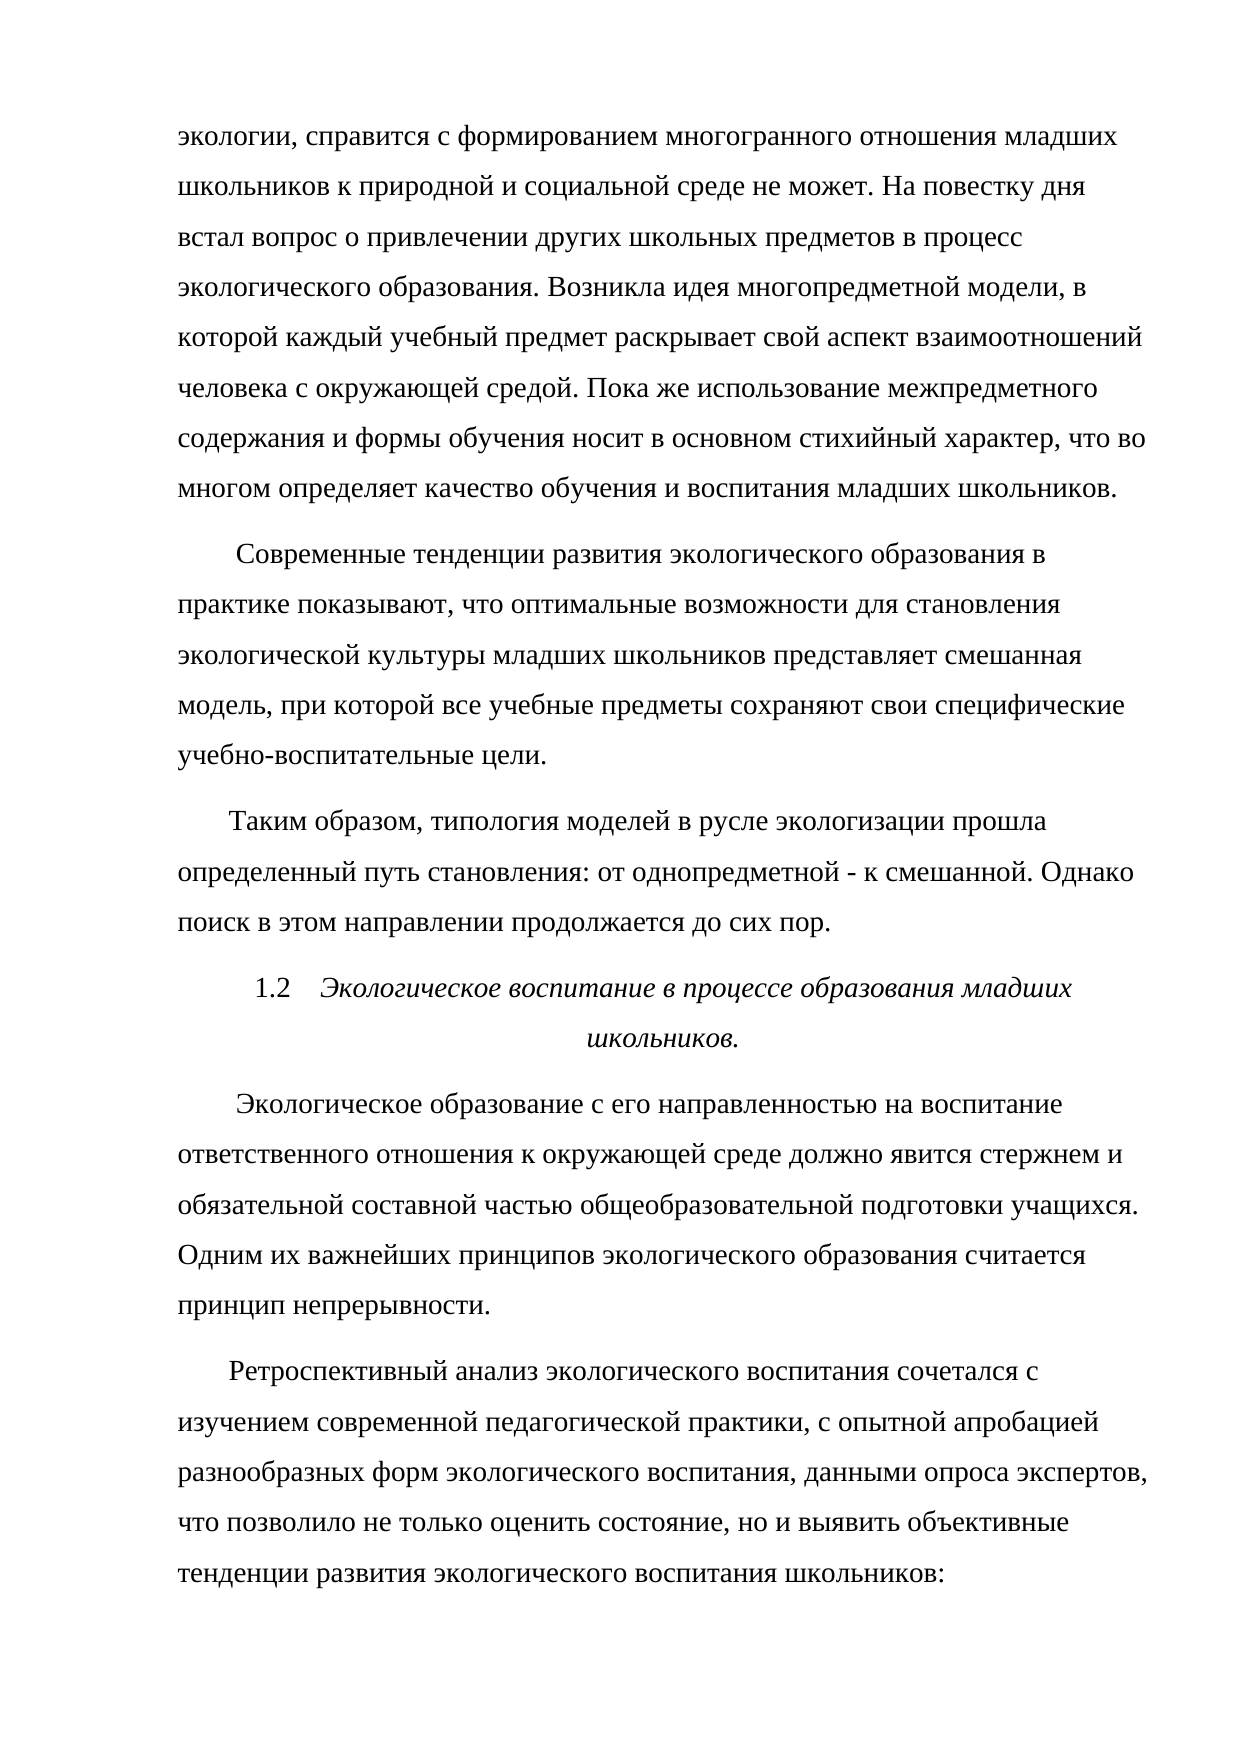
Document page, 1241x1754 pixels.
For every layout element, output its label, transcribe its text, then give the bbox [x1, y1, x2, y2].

text Ретроспективный анализ экологического воспитания сочетался с изучением современной педагогической практики, с опытной апробацией разнообразных форм экологического воспитания, данными опроса экспертов, что позволило не только оценить состояние, но и выявить объективные тенденции развития экологического воспитания школьников: [177, 1353, 1152, 1588]
text Таким образом, типология моделей в русле экологизации прошла определенный путь становления: от однопредметной - к смешанной. Однако поиск в этом направлении продолжается до сих пор. [177, 803, 1152, 938]
text 1.2 Экологическое воспитание в процессе образования младших школьников. [177, 970, 1152, 1054]
text Современные тенденции развития экологического образования в практике показывают, что оптимальные возможности для становления экологической культуры младших школьников представляет смешанная модель, при которой все учебные предметы сохраняют свои специфические учебно-воспитательные цели. [177, 536, 1152, 771]
text Экологическое образование с его направленностью на воспитание ответственного отношения к окружающей среде должно явится стержнем и обязательной составной частью общеобразовательной подготовки учащихся. Одним их важнейших принципов экологического образования считается принцип непрерывности. [177, 1086, 1152, 1321]
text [177, 118, 1152, 504]
